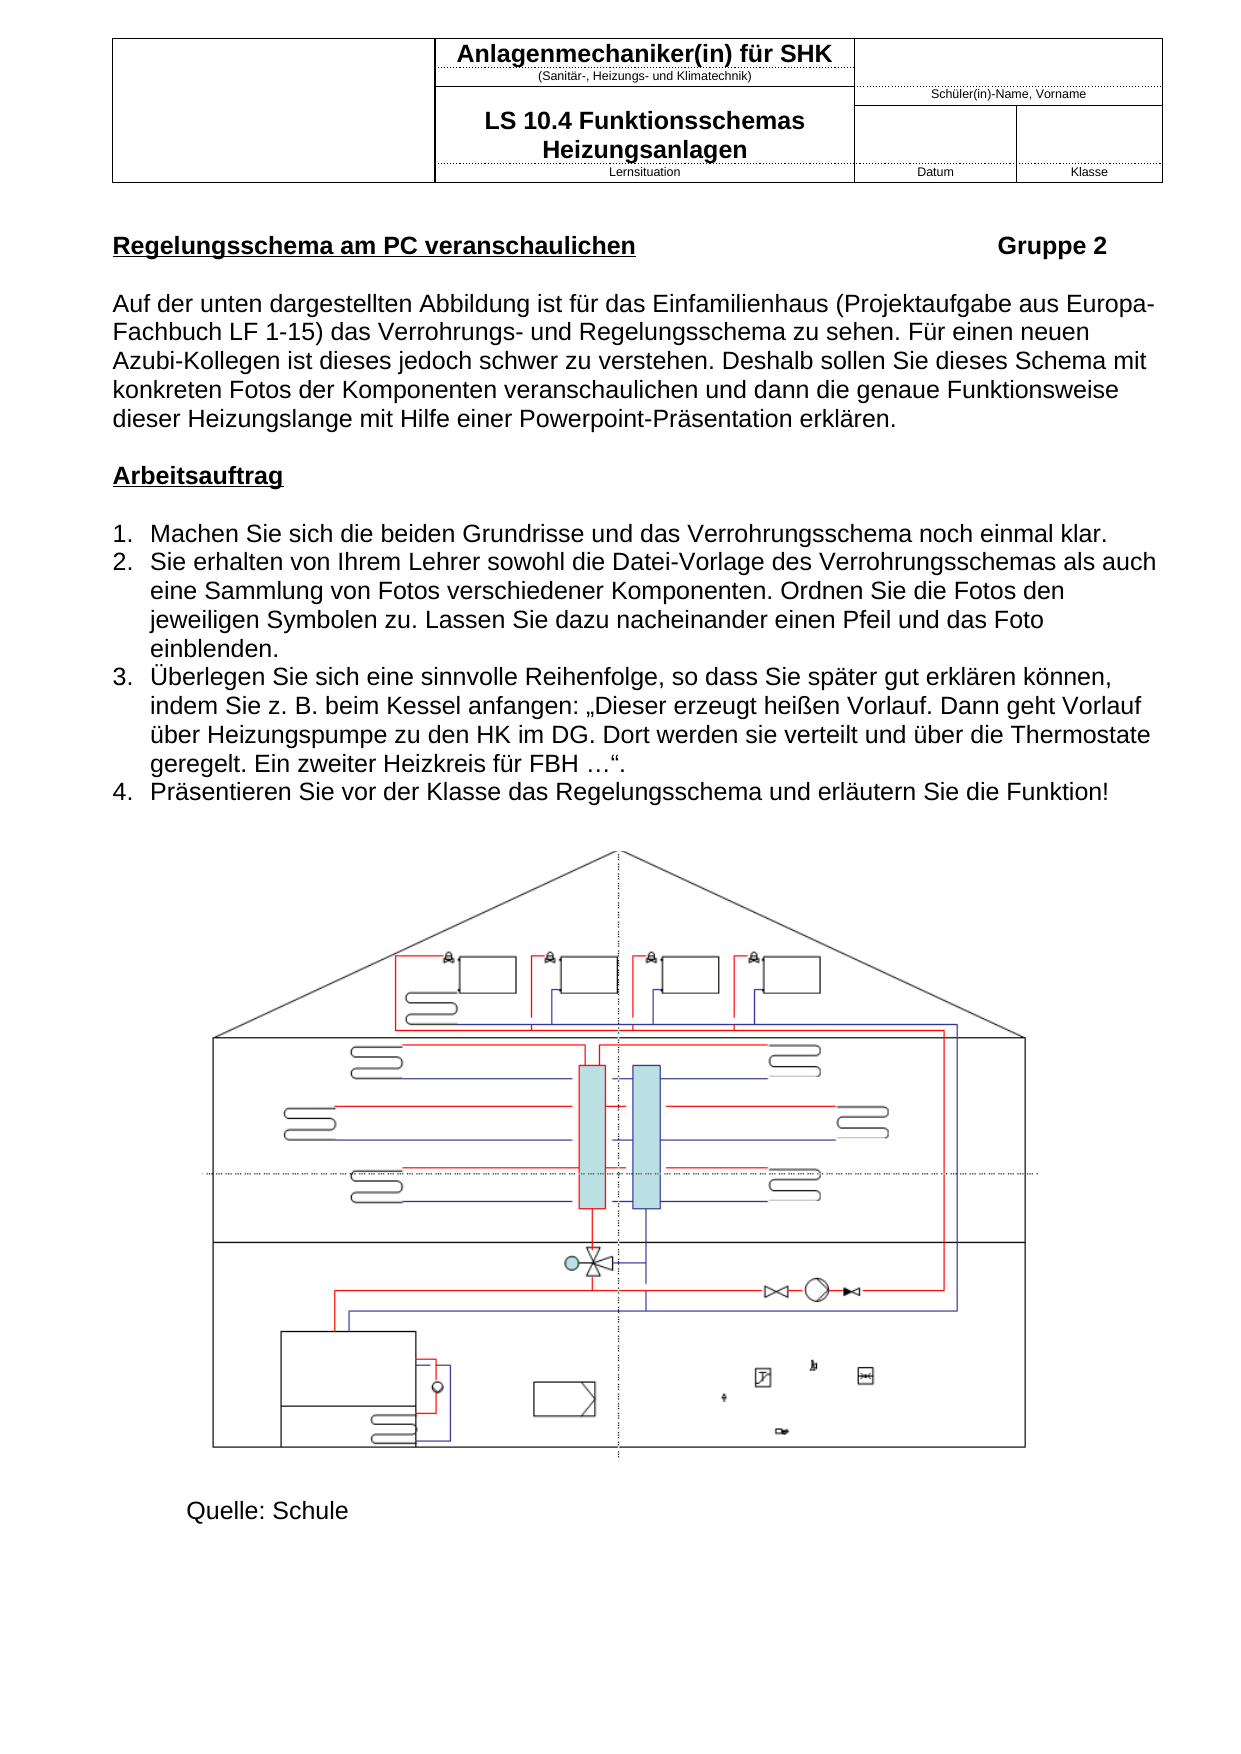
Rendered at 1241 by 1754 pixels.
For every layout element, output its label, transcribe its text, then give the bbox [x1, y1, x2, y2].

list Präsentieren Sie vor der Klasse das Regelungsschema und erläutern Sie die Funktion! [112, 777, 1162, 806]
text Arbeitsauftrag [112, 461, 1162, 490]
picture [202, 851, 1039, 1461]
list Sie erhalten von Ihrem Lehrer sowohl die Datei-Vorlage des Verrohrungsschemas als auch eine Sammlung von Fotos verschiedener Komponenten. Ordnen Sie die Fotos den jeweiligen Symbolen zu. Lassen Sie dazu nacheinander einen Pfeil und das Foto einblenden. [112, 547, 1162, 662]
text Auf der unten dargestellten Abbildung ist für das Einfamilienhaus (Projektaufgabe aus Europa-Fachbuch LF 1-15) das Verrohrungs- und Regelungsschema zu sehen. Für einen neuen Azubi-Kollegen ist dieses jedoch schwer zu verstehen. Deshalb sollen Sie dieses Schema mit konkreten Fotos der Komponenten veranschaulichen und dann die genaue Funktionsweise dieser Heizungslange mit Hilfe einer Powerpoint-Präsentation erklären. [112, 289, 1162, 432]
text Regelungsschema am PC veranschaulichen Gruppe 2 [112, 231, 1162, 260]
list Überlegen Sie sich eine sinnvolle Reihenfolge, so dass Sie später gut erklären können, indem Sie z. B. beim Kessel anfangen: „Dieser erzeugt heißen Vorlauf. Dann geht Vorlauf über Heizungspumpe zu den HK im DG. Dort werden sie verteilt und über die Thermostate geregelt. Ein zweiter Heizkreis für FBH …“. [112, 662, 1162, 777]
text Quelle: Schule [186, 1496, 1162, 1525]
list Machen Sie sich die beiden Grundrisse und das Verrohrungsschema noch einmal klar. [112, 519, 1162, 547]
